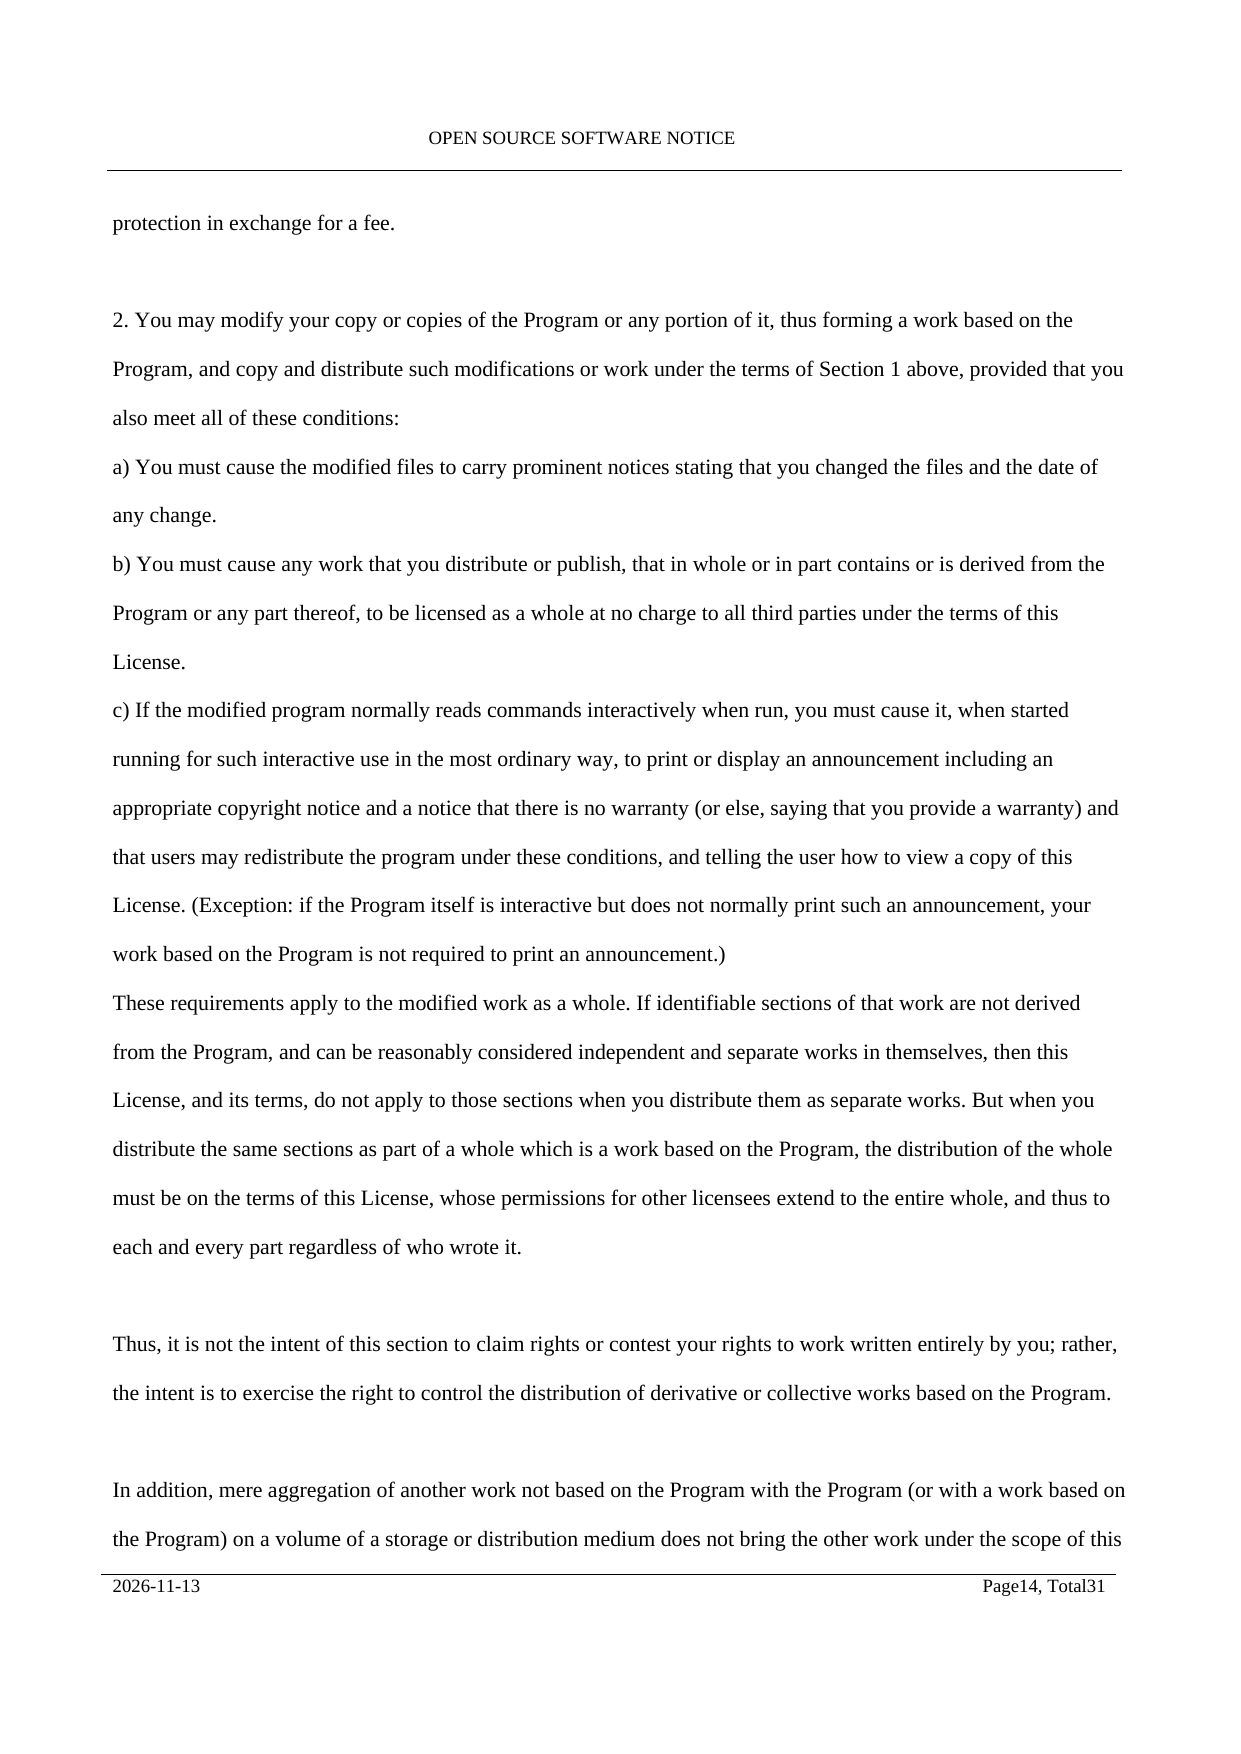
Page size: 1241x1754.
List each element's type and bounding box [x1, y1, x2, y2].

text [112, 206, 1128, 1555]
